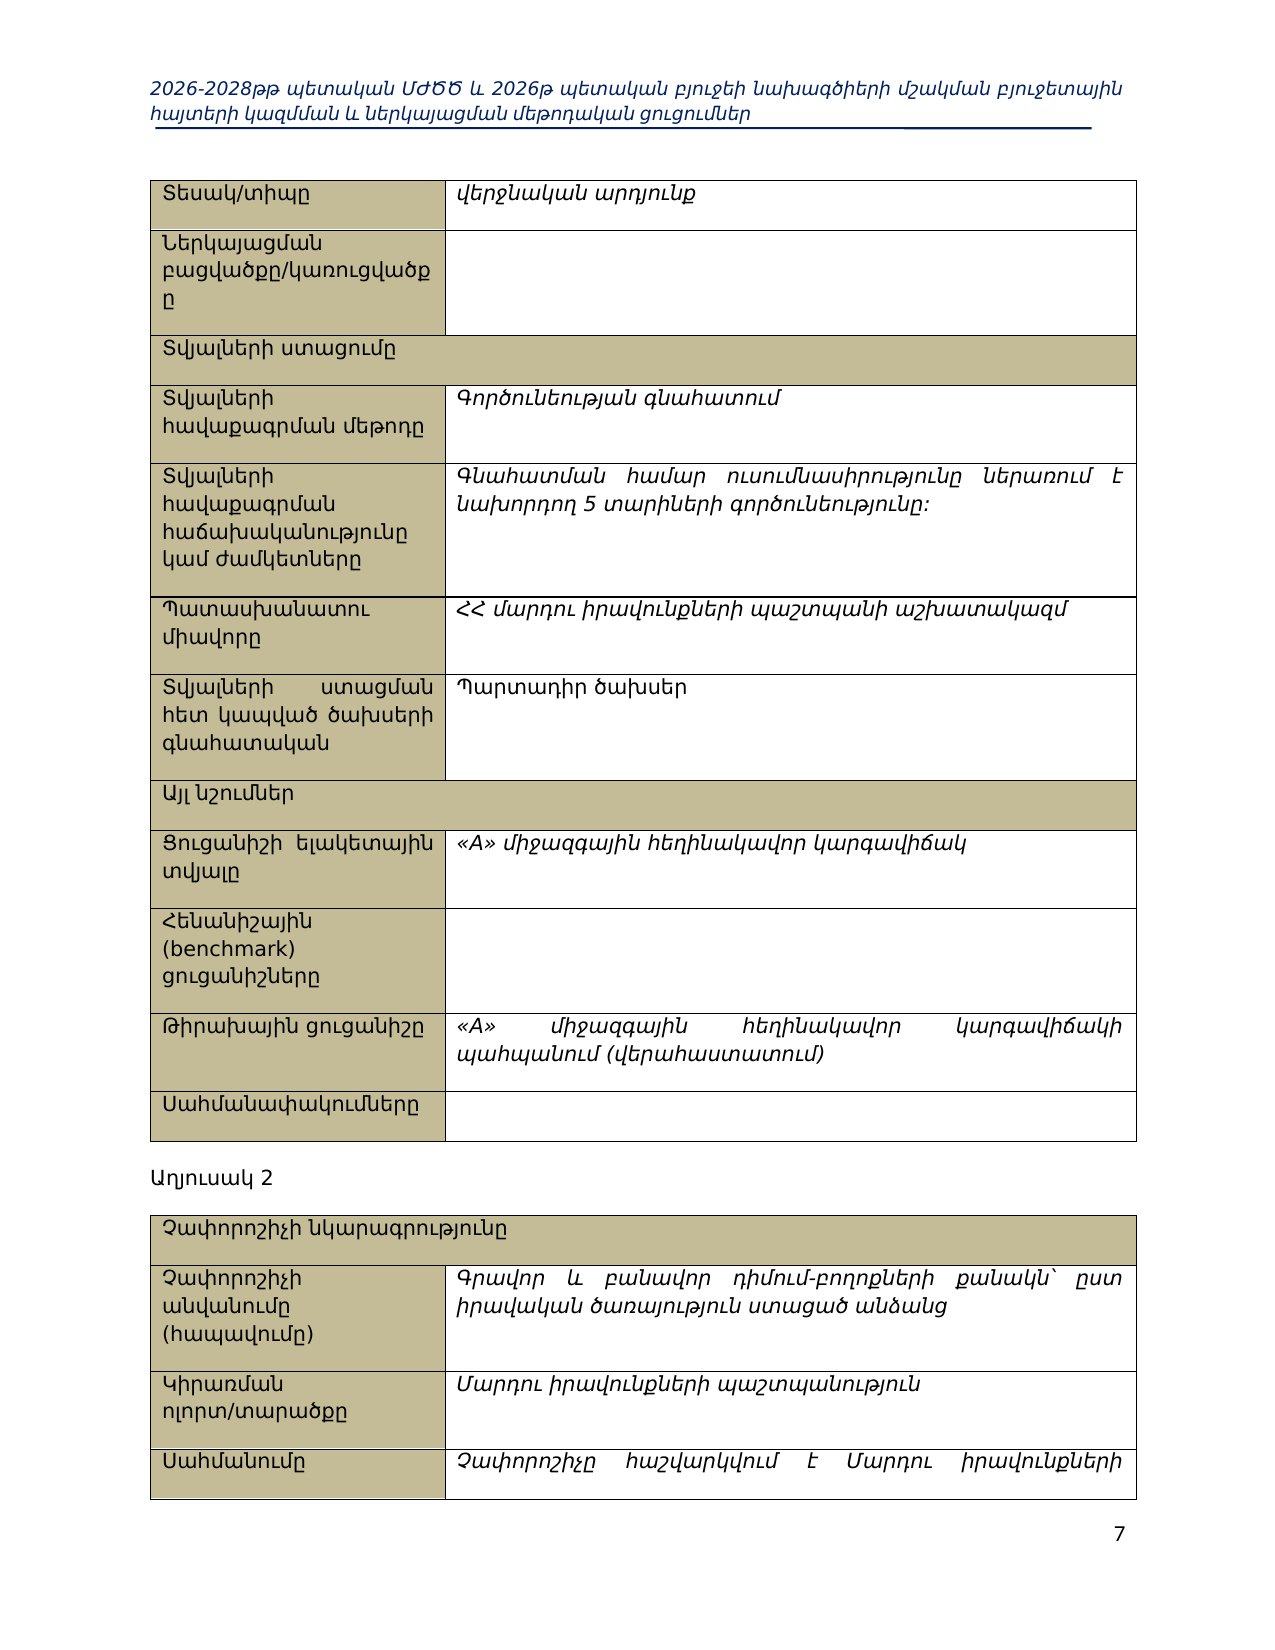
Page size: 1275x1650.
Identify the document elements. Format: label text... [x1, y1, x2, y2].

table_cell Սահմանումը [151, 1450, 445, 1498]
table_cell Պատասխանատու միավորը [151, 598, 445, 674]
table_cell [446, 1092, 1136, 1141]
table_cell Գնահատման համար ուսումնասիրությունը ներառում է նախորդող 5 տարիների գործունեությունը: [446, 464, 1136, 596]
table_cell Գործունեության գնահատում [446, 386, 1136, 463]
table_cell Ներկայացման բացվածքը/կառուցվածքը [151, 231, 445, 335]
table_cell «A» միջազգային հեղինակավոր կարգավիճակ [446, 831, 1136, 908]
table_cell Հենանիշային (benchmark) ցուցանիշները [151, 909, 445, 1013]
table_cell վերջնական արդյունք [446, 181, 1136, 229]
table_cell Ցուցանիշի ելակետային տվյալը [151, 831, 445, 908]
table_cell Չափորոշիչի անվանումը (հապավումը) [151, 1266, 445, 1371]
table_cell [446, 909, 1136, 1013]
table_header Չափորոշիչի նկարագրությունը [151, 1216, 1136, 1265]
table_cell Սահմանափակումները [151, 1092, 445, 1141]
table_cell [446, 1450, 1136, 1498]
table_cell Տվյալների ստացումը [151, 336, 1136, 385]
table_cell Տեսակ/տիպը [151, 181, 445, 229]
table_cell Կիրառման ոլորտ/տարածքը [151, 1372, 445, 1448]
table_cell [446, 231, 1136, 335]
table_cell Թիրախային ցուցանիշը [151, 1014, 445, 1091]
table_cell «A» միջազգային հեղինակավոր կարգավիճակի պահպանում (վերահաստատում) [446, 1014, 1136, 1091]
table_cell Պարտադիր ծախսեր [446, 675, 1136, 780]
table_cell Տվյալների ստացման հետ կապված ծախսերի գնահատական [151, 675, 445, 780]
list Աղյուսակ 2 [150, 1166, 1125, 1191]
table_cell Այլ նշումներ [151, 781, 1136, 830]
table_cell Մարդու իրավունքների պաշտպանություն [446, 1372, 1136, 1448]
table_cell ՀՀ մարդու իրավունքների պաշտպանի աշխատակազմ [446, 598, 1136, 674]
table_cell Գրավոր և բանավոր դիմում-բողոքների քանակն՝ ըստ իրավական ծառայություն ստացած անձանց [446, 1266, 1136, 1371]
table_cell Տվյալների հավաքագրման մեթոդը [151, 386, 445, 463]
table_cell Տվյալների հավաքագրման հաճախականությունը կամ ժամկետները [151, 464, 445, 596]
